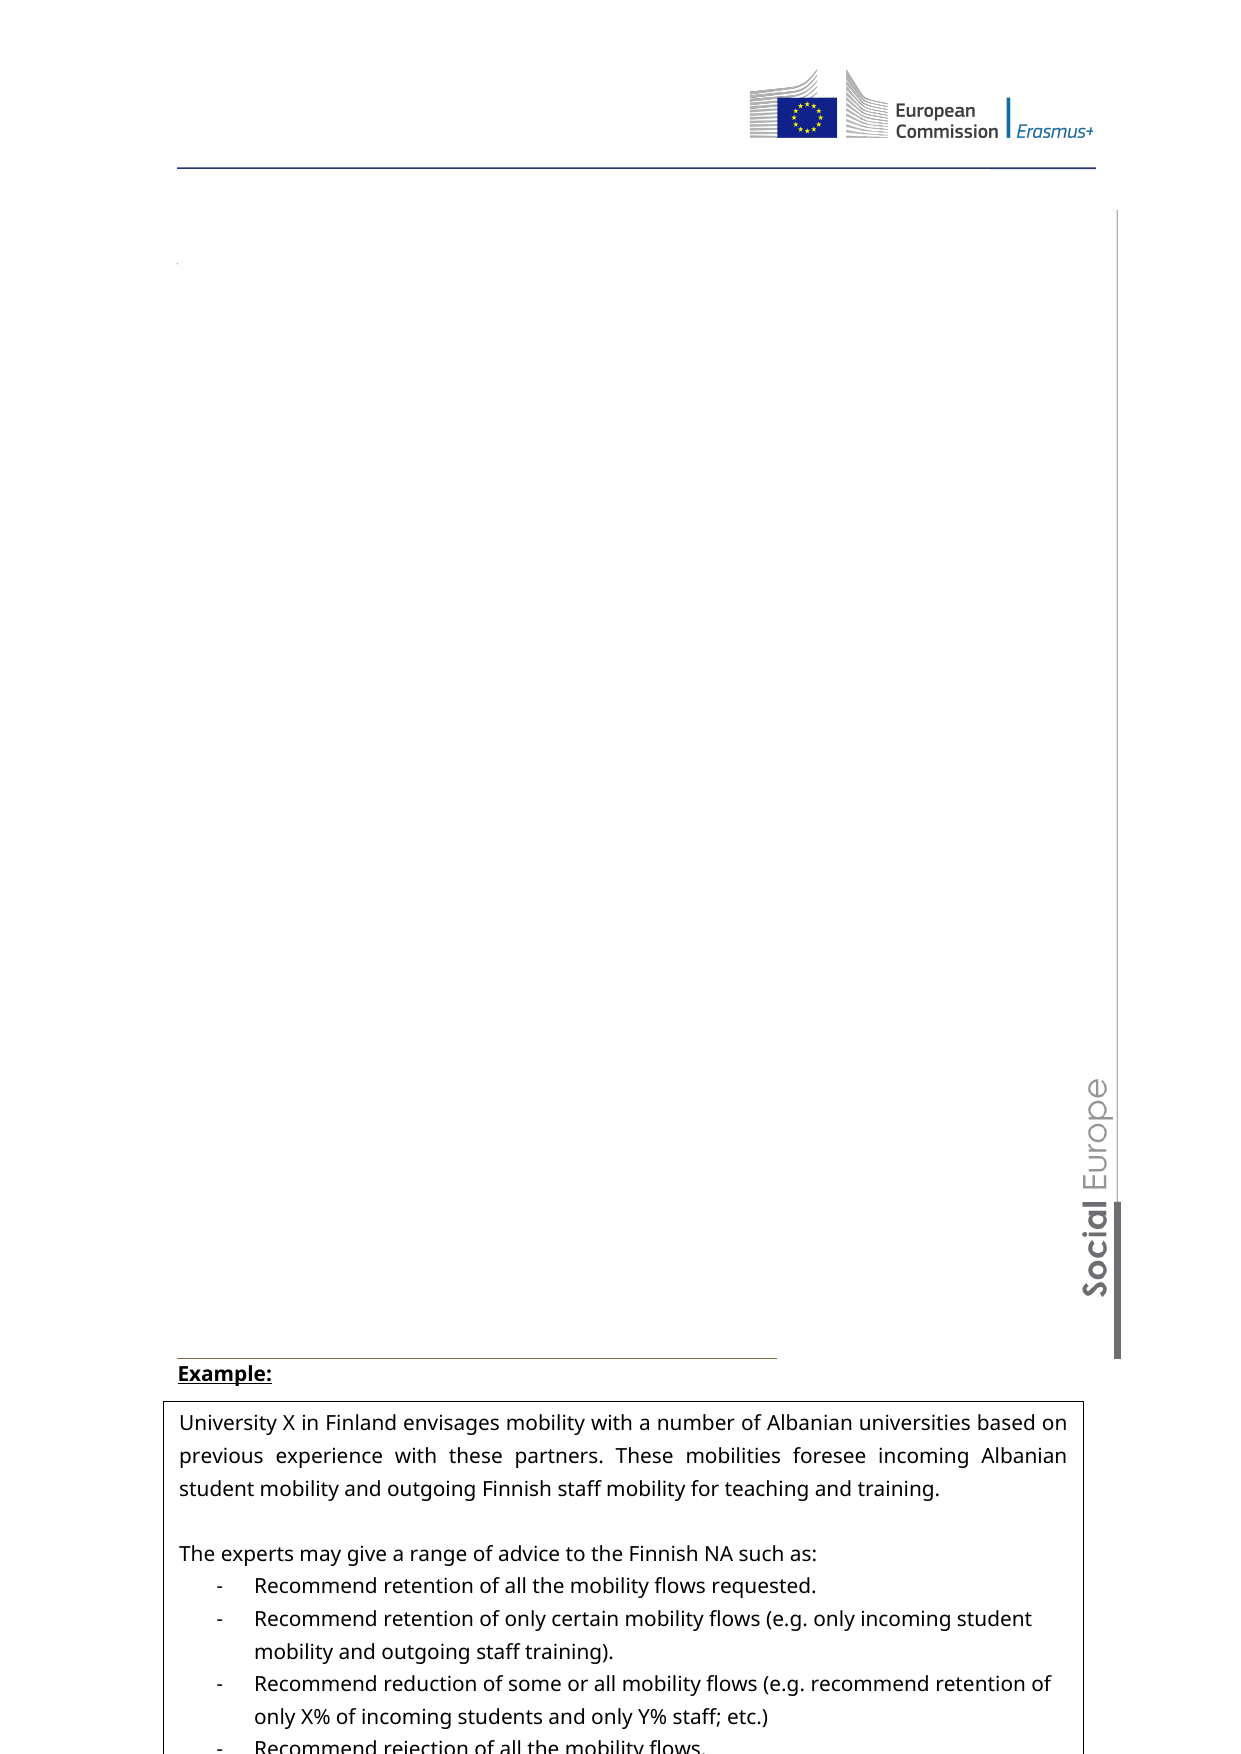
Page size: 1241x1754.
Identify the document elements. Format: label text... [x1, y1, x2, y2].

picture [749, 69, 1093, 142]
picture [177, 210, 1121, 1359]
list Example: [177, 1359, 1092, 1387]
